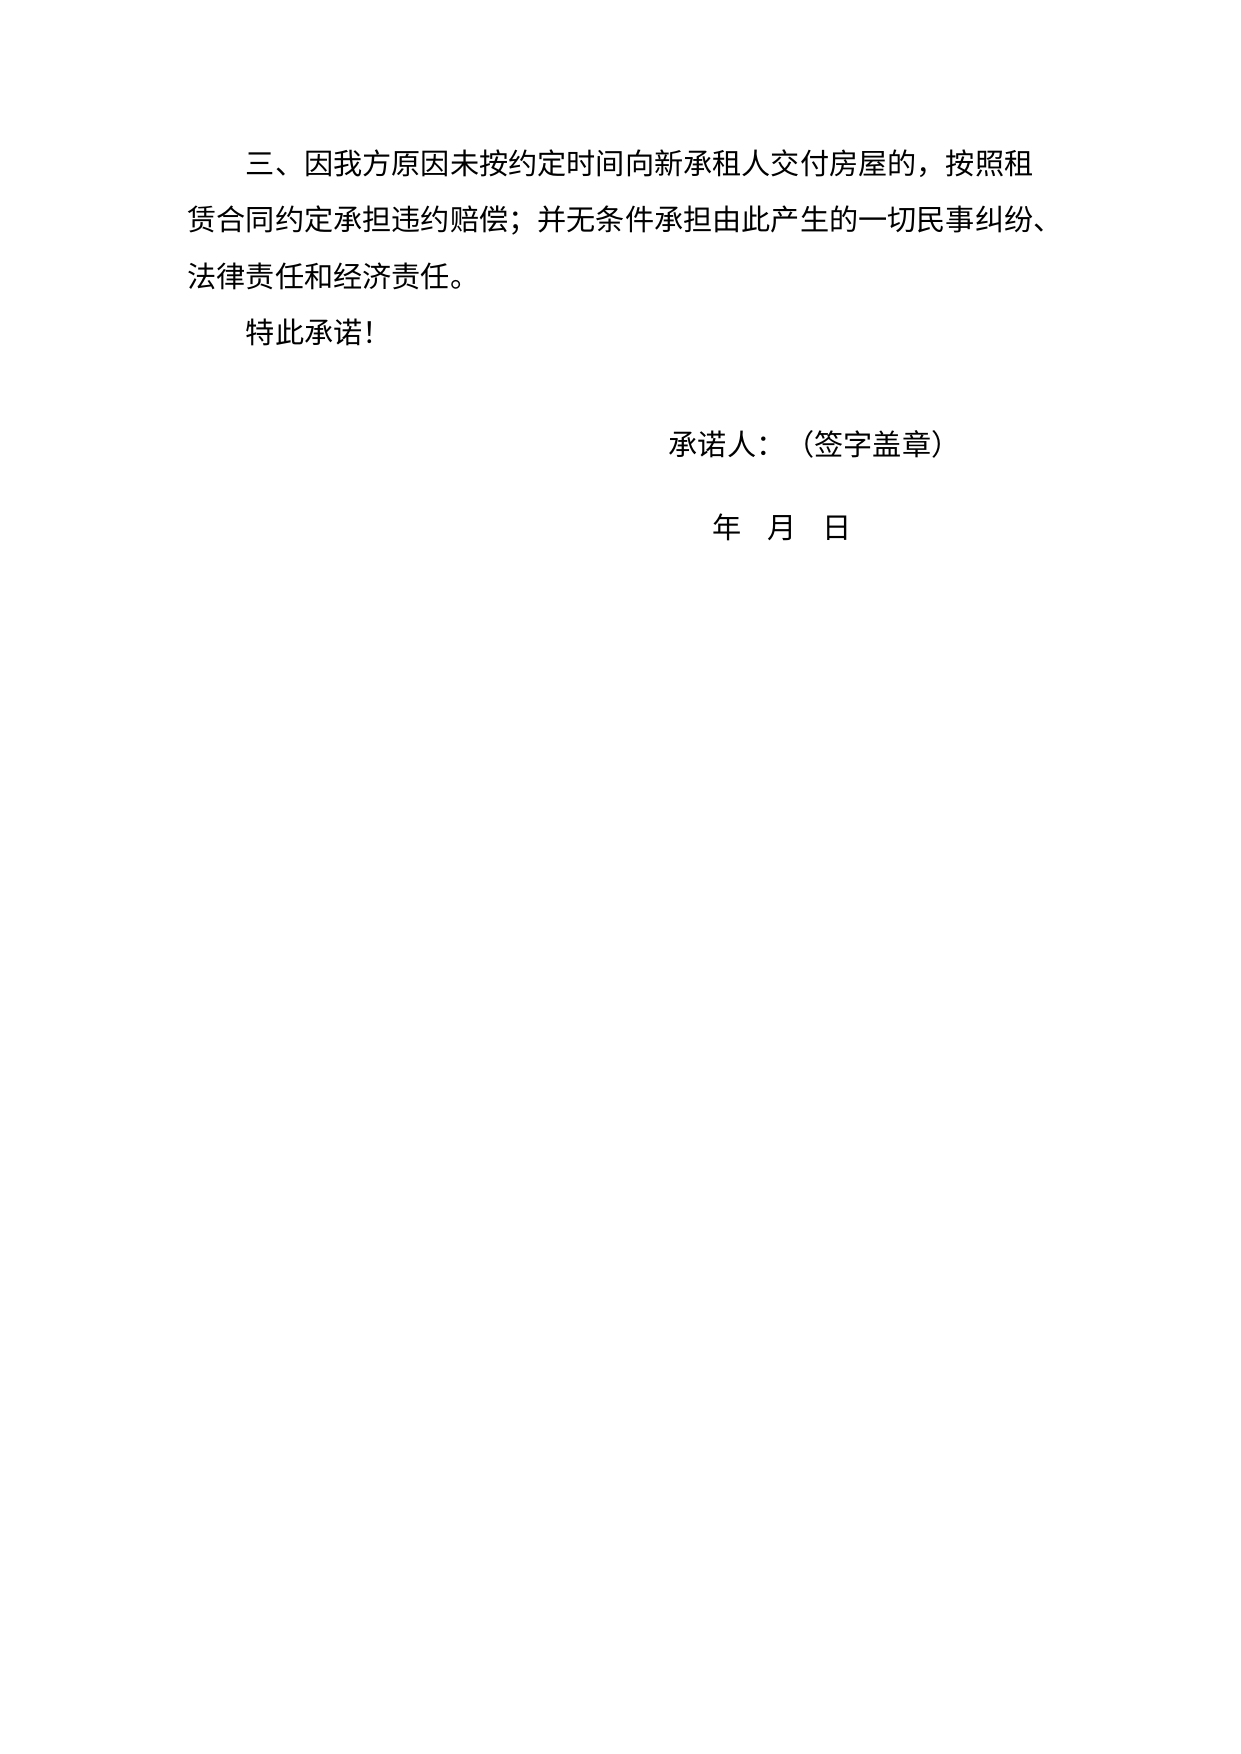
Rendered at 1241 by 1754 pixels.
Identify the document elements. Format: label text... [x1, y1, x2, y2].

text 承诺人：（签字盖章） [187, 411, 1053, 467]
text 年 月 日 [187, 494, 1053, 550]
text 特此承诺！ [187, 298, 1053, 354]
text 三、因我方原因未按约定时间向新承租人交付房屋的，按照租赁合同约定承担违约赔偿；并无条件承担由此产生的一切民事纠纷、法律责任和经济责任。 [187, 129, 1053, 298]
